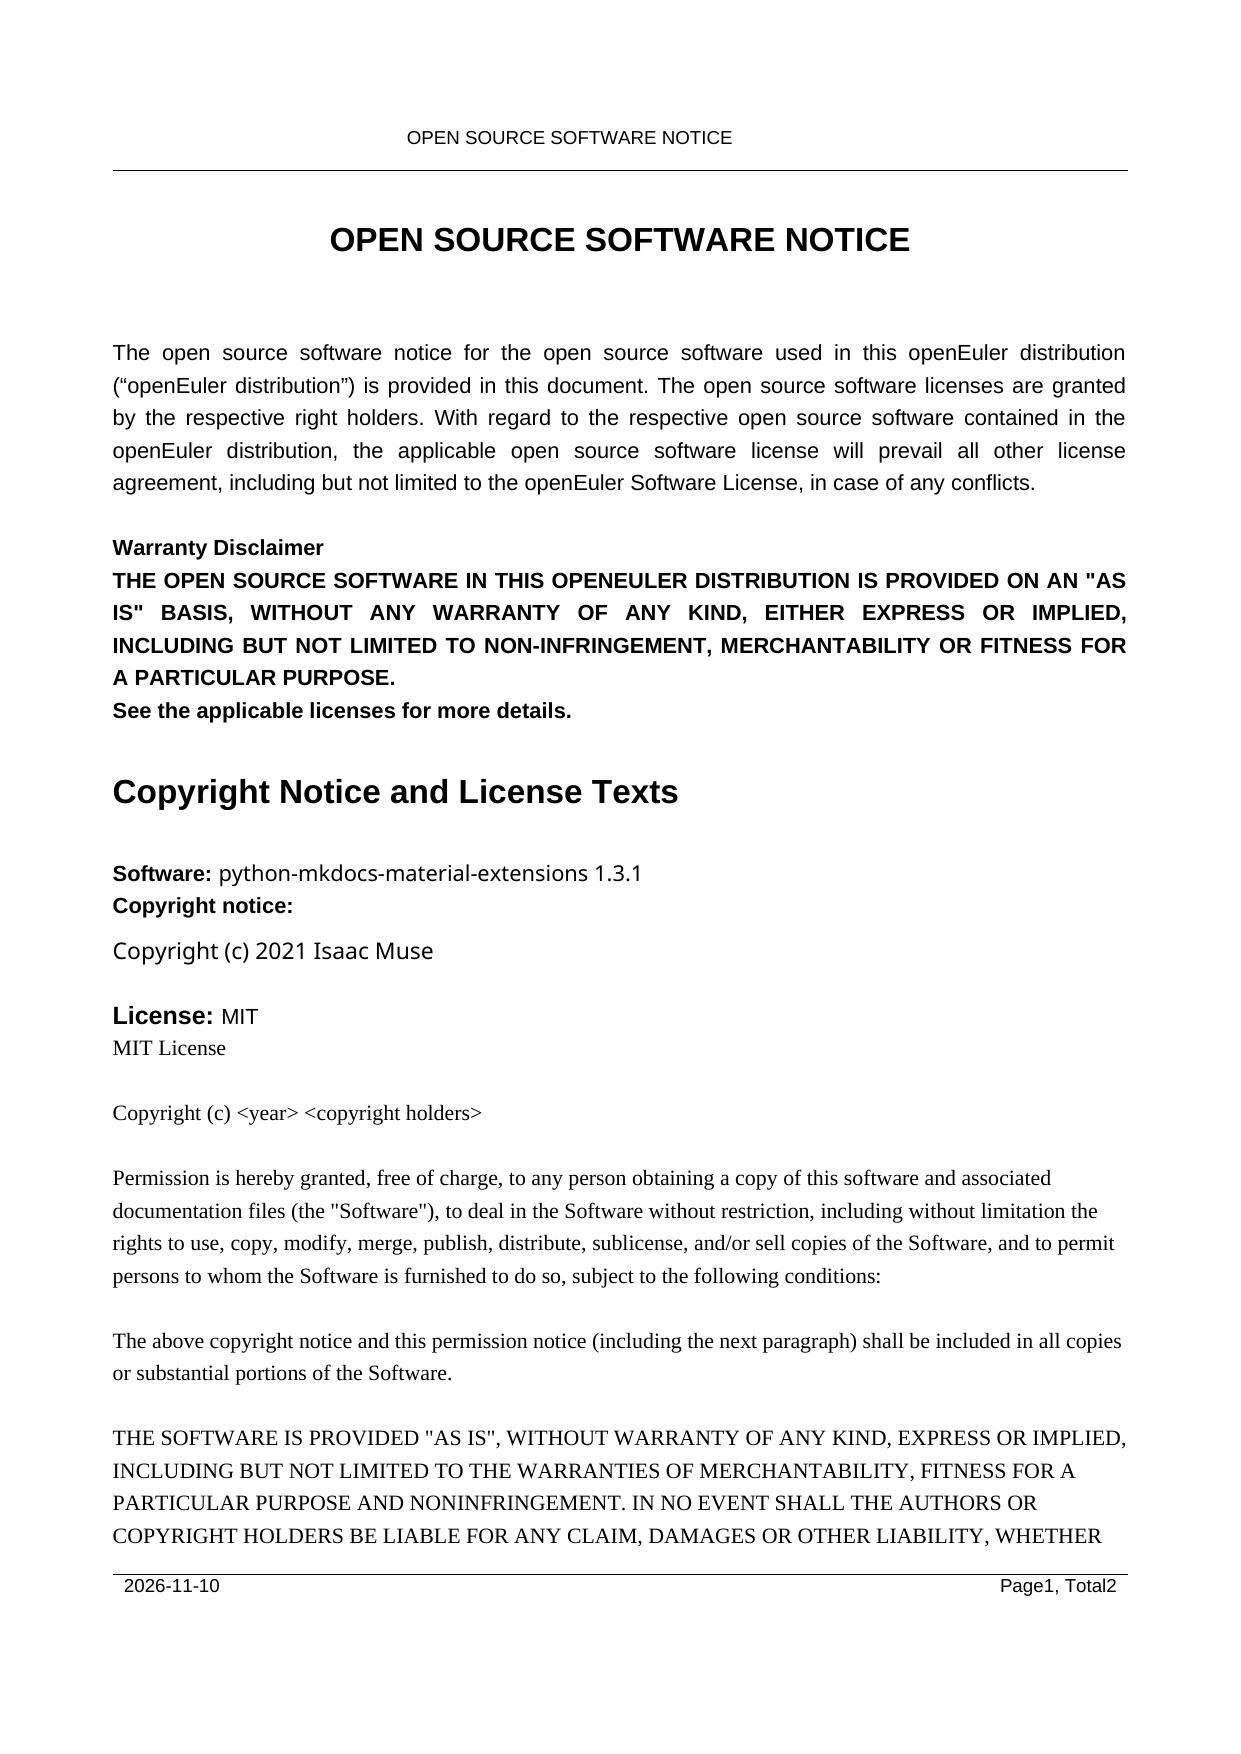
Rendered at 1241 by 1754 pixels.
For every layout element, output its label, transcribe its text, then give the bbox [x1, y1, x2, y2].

text Copyright Notice and License Texts [112, 759, 1128, 824]
text Copyright (c) 2021 Isaac Muse [112, 934, 1128, 999]
text License: MIT [112, 999, 1128, 1031]
title Software: python-mkdocs-material-extensions 1.3.1 [112, 856, 1128, 889]
text Warranty Disclaimer [112, 531, 1128, 564]
text Copyright notice: [112, 889, 1128, 921]
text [112, 1031, 1128, 1551]
text THE OPEN SOURCE SOFTWARE IN THIS OPENEULER DISTRIBUTION IS PROVIDED ON AN "AS IS" BASIS, WITHOUT ANY WARRANTY OF ANY KIND, EITHER EXPRESS OR IMPLIED, INCLUDING BUT NOT LIMITED TO NON-INFRINGEMENT, MERCHANTABILITY OR FITNESS FOR A PARTICULAR PURPOSE. See the applicable licenses for more details. [112, 564, 1128, 726]
text The open source software notice for the open source software used in this openEuler distribution (“openEuler distribution”) is provided in this document. The open source software licenses are granted by the respective right holders. With regard to the respective open source software contained in the openEuler distribution, the applicable open source software license will prevail all other license agreement, including but not limited to the openEuler Software License, in case of any conflicts. [112, 336, 1128, 499]
text OPEN SOURCE SOFTWARE NOTICE [112, 206, 1128, 271]
